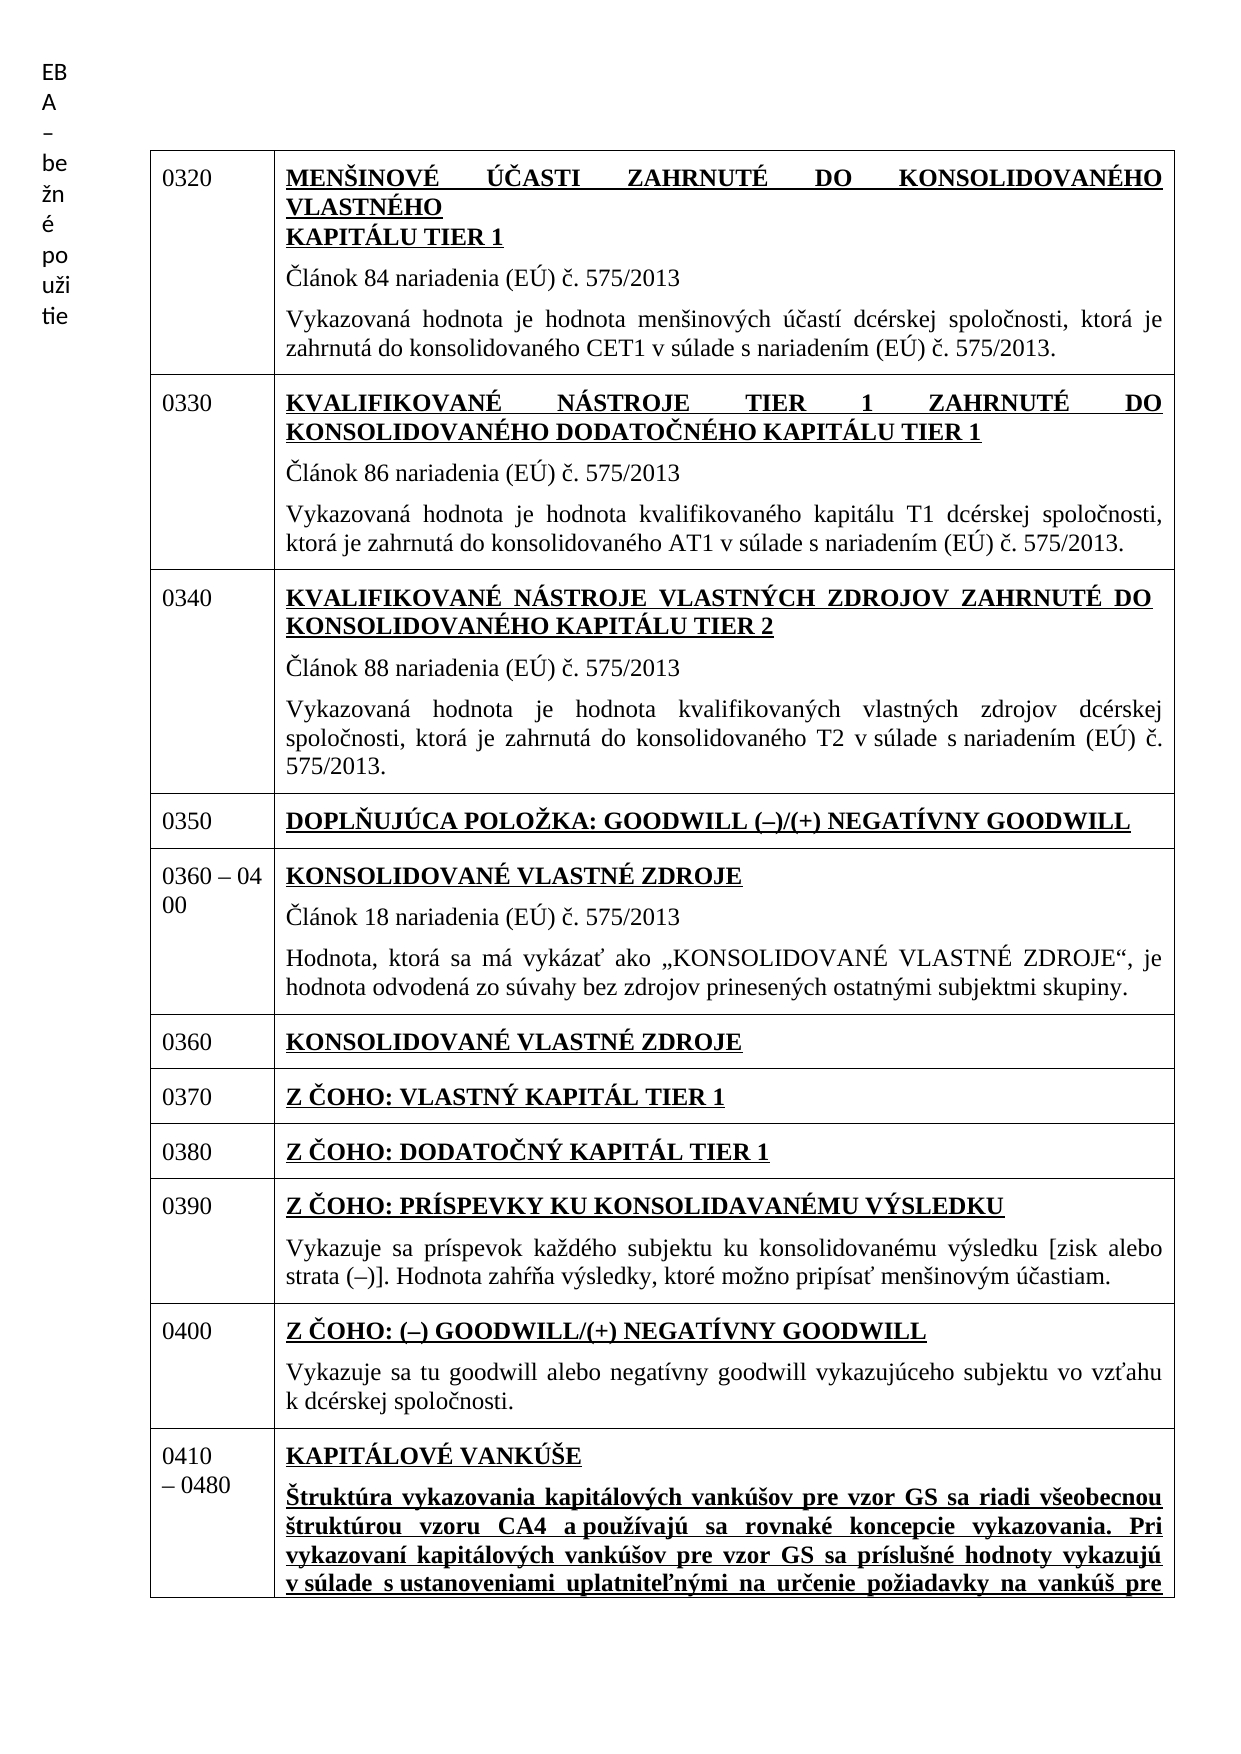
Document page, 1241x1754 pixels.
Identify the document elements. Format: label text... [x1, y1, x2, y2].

table_cell Z ČOHO: PRÍSPEVKY KU KONSOLIDAVANÉMU VÝSLEDKU Vykazuje sa príspevok každého subjektu ku konsolidovanému výsledku [zisk alebo strata (–)]. Hodnota zahŕňa výsledky, ktoré možno pripísať menšinovým účastiam. [275, 1179, 1174, 1303]
table_cell 0340 [151, 570, 274, 793]
table_cell KONSOLIDOVANÉ VLASTNÉ ZDROJE [275, 1015, 1174, 1068]
table_cell KONSOLIDOVANÉ VLASTNÉ ZDROJE Článok 18 nariadenia (EÚ) č. 575/2013 Hodnota, ktorá sa má vykázať ako „KONSOLIDOVANÉ VLASTNÉ ZDROJE“, je hodnota odvodená zo súvahy bez zdrojov prinesených ostatnými subjektmi skupiny. [275, 849, 1174, 1013]
table_cell 0410 –⁠ 0480 [151, 1429, 274, 1597]
table_cell Z ČOHO: VLASTNÝ KAPITÁL TIER 1 [275, 1069, 1174, 1123]
table_cell 0400 [151, 1304, 274, 1427]
table_cell 0350 [151, 794, 274, 847]
table_cell KVALIFIKOVANÉ NÁSTROJE TIER 1 ZAHRNUTÉ DO KONSOLIDOVANÉHO DODATOČNÉHO KAPITÁLU TIER 1 Článok 86 nariadenia (EÚ) č. 575/2013 Vykazovaná hodnota je hodnota kvalifikovaného kapitálu T1 dcérskej spoločnosti, ktorá je zahrnutá do konsolidovaného AT1 v súlade s nariadením (EÚ) č. 575/2013. [275, 375, 1174, 569]
table_cell Z ČOHO: DODATOČNÝ KAPITÁL TIER 1 [275, 1124, 1174, 1178]
table_cell 0370 [151, 1069, 274, 1123]
table_cell 0360 [151, 1015, 274, 1068]
table_cell 0390 [151, 1179, 274, 1303]
table_cell 0320 [151, 151, 274, 374]
table_cell Z ČOHO: (–) GOODWILL/(+) NEGATÍVNY GOODWILL Vykazuje sa tu goodwill alebo negatívny goodwill vykazujúceho subjektu vo vzťahu k dcérskej spoločnosti. [275, 1304, 1174, 1427]
table_cell DOPLŇUJÚCA POLOŽKA: GOODWILL (–)/(+) NEGATÍVNY GOODWILL [275, 794, 1174, 847]
table_cell 0330 [151, 375, 274, 569]
table_cell MENŠINOVÉ ÚČASTI ZAHRNUTÉ DO KONSOLIDOVANÉHO VLASTNÉHO KAPITÁLU TIER 1 Článok 84 nariadenia (EÚ) č. 575/2013 Vykazovaná hodnota je hodnota menšinových účastí dcérskej spoločnosti, ktorá je zahrnutá do konsolidovaného CET1 v súlade s nariadením (EÚ) č. 575/2013. [275, 151, 1174, 374]
table_cell KVALIFIKOVANÉ NÁSTROJE VLASTNÝCH ZDROJOV ZAHRNUTÉ DO KONSOLIDOVANÉHO KAPITÁLU TIER 2 Článok 88 nariadenia (EÚ) č. 575/2013 Vykazovaná hodnota je hodnota kvalifikovaných vlastných zdrojov dcérskej spoločnosti, ktorá je zahrnutá do konsolidovaného T2 v súlade s nariadením (EÚ) č. 575/2013. [275, 570, 1174, 793]
table_cell 0380 [151, 1124, 274, 1178]
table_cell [275, 1429, 1174, 1597]
table_cell 0360 –⁠ 0400 [151, 849, 274, 1013]
